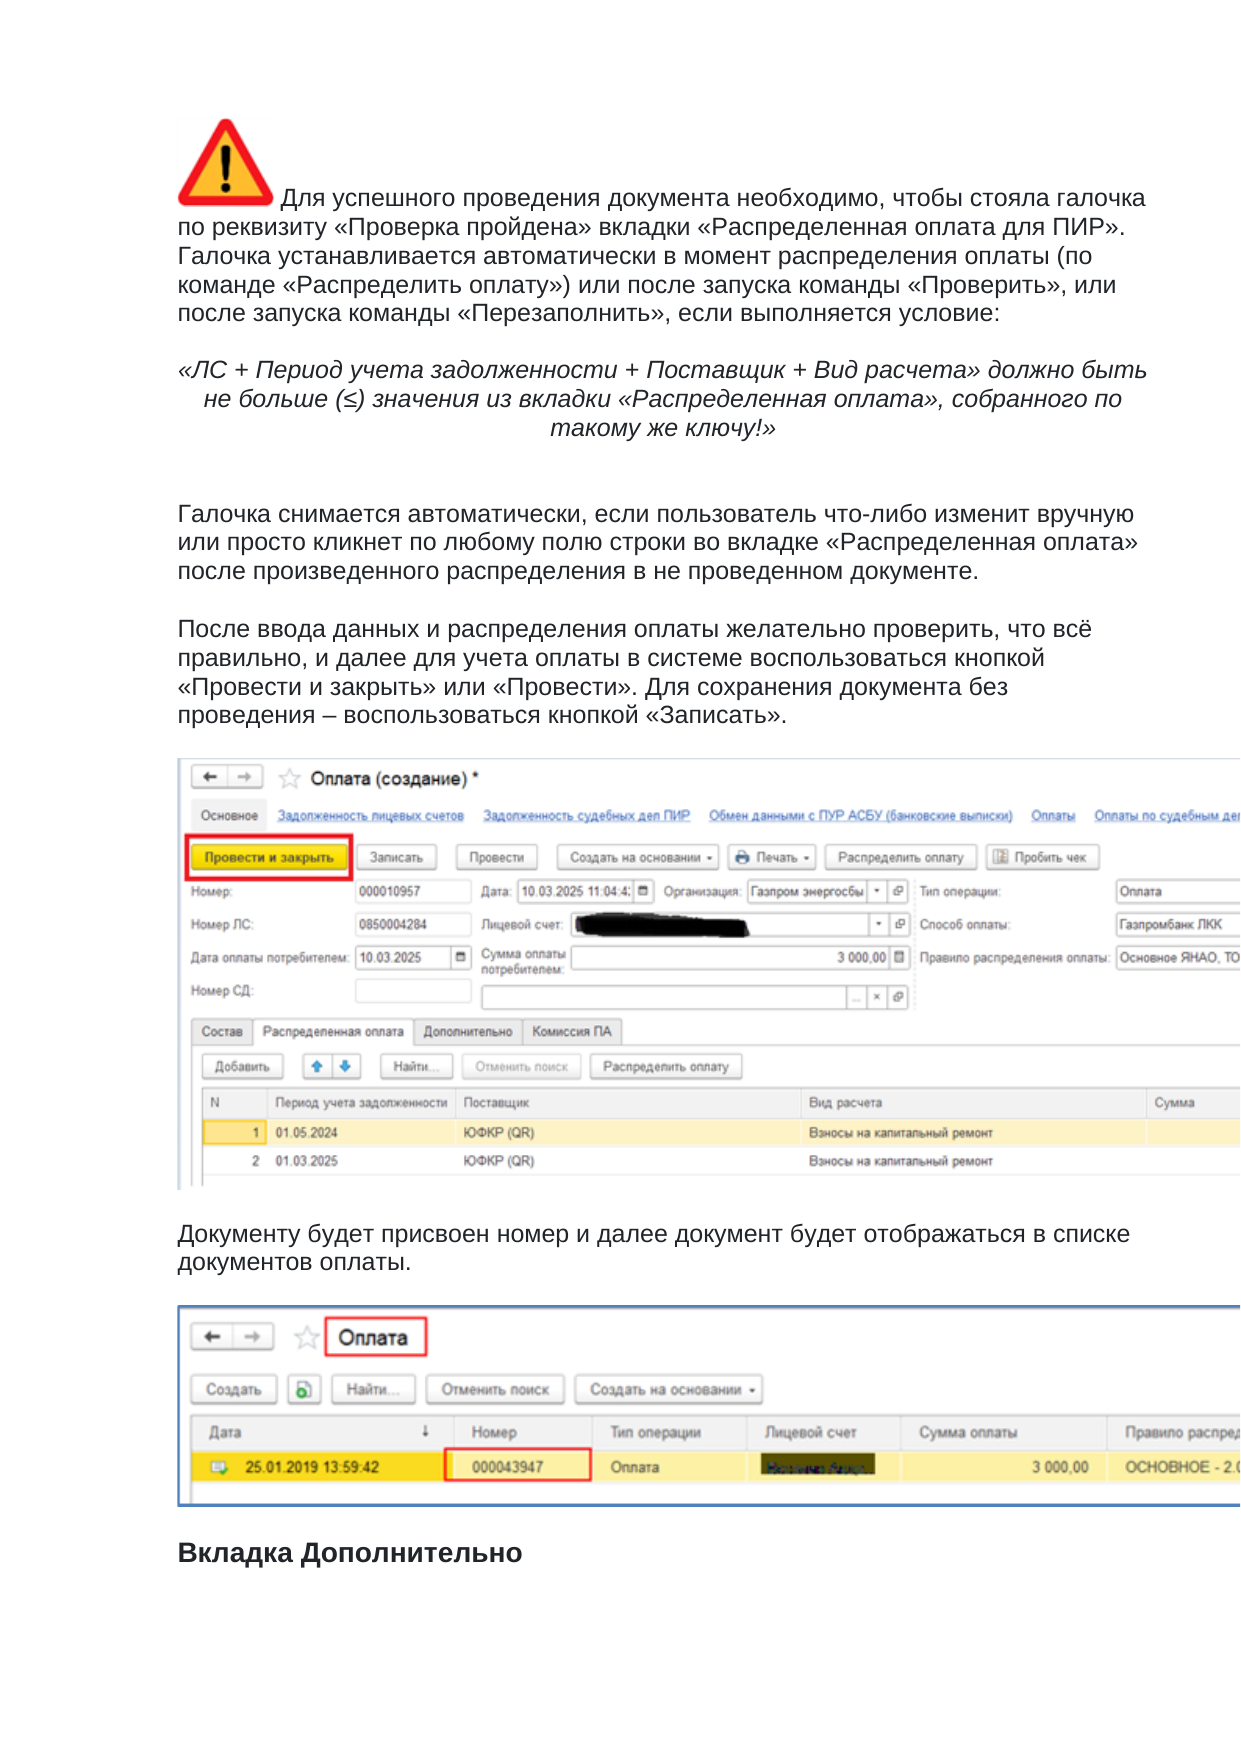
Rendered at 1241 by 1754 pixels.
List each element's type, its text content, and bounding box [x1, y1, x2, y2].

text «ЛС + Период учета задолженности + Поставщик + Вид расчета» должно быть не больше (≤) значения из вкладки «Распределенная оплата», собранного по такому же ключу!» [177, 355, 1152, 469]
text После ввода данных и распределения оплаты желательно проверить, что всё правильно, и далее для учета оплаты в системе воспользоваться кнопкой «Провести и закрыть» или «Провести». Для сохранения документа без проведения – воспользоваться кнопкой «Записать». [177, 614, 1152, 729]
text Вкладка Дополнительно [177, 1536, 1152, 1568]
picture [177, 1305, 1241, 1507]
text Галочка снимается автоматически, если пользователь что-либо изменит вручную или просто кликнет по любому полю строки во вкладке «Распределенная оплата» после произведенного распределения в не проведенном документе. [177, 499, 1152, 585]
picture [177, 758, 1241, 1190]
text Документу будет присвоен номер и далее документ будет отображаться в списке документов оплаты. [177, 1219, 1152, 1276]
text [177, 118, 1152, 355]
picture [177, 118, 274, 207]
